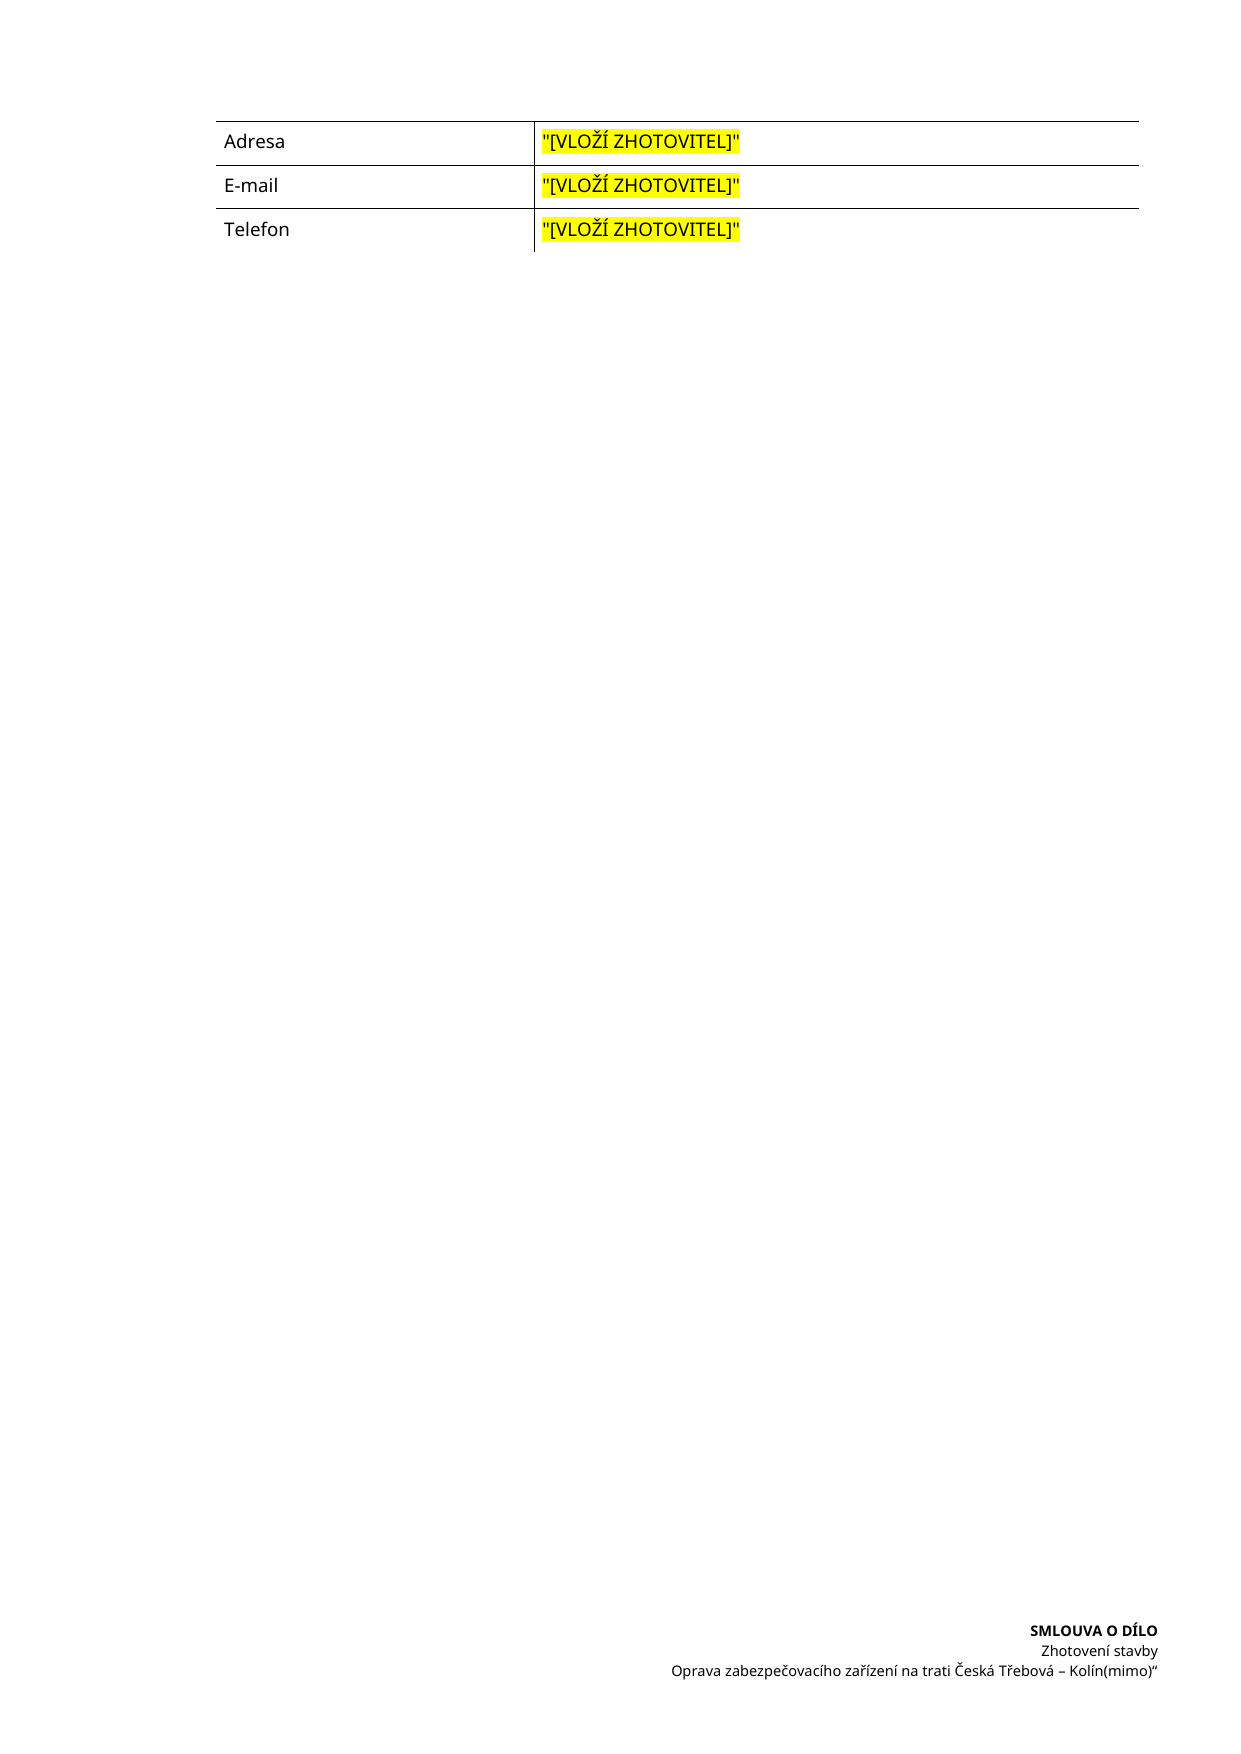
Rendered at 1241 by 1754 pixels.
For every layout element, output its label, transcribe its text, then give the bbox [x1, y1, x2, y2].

table_cell Adresa [216, 122, 534, 164]
table_cell "[VLOŽÍ ZHOTOVITEL]" [535, 166, 1139, 208]
table_cell E-mail [216, 166, 534, 208]
table_cell "[VLOŽÍ ZHOTOVITEL]" [535, 209, 1139, 252]
table_cell "[VLOŽÍ ZHOTOVITEL]" [535, 122, 1139, 164]
table_cell Telefon [216, 209, 534, 252]
